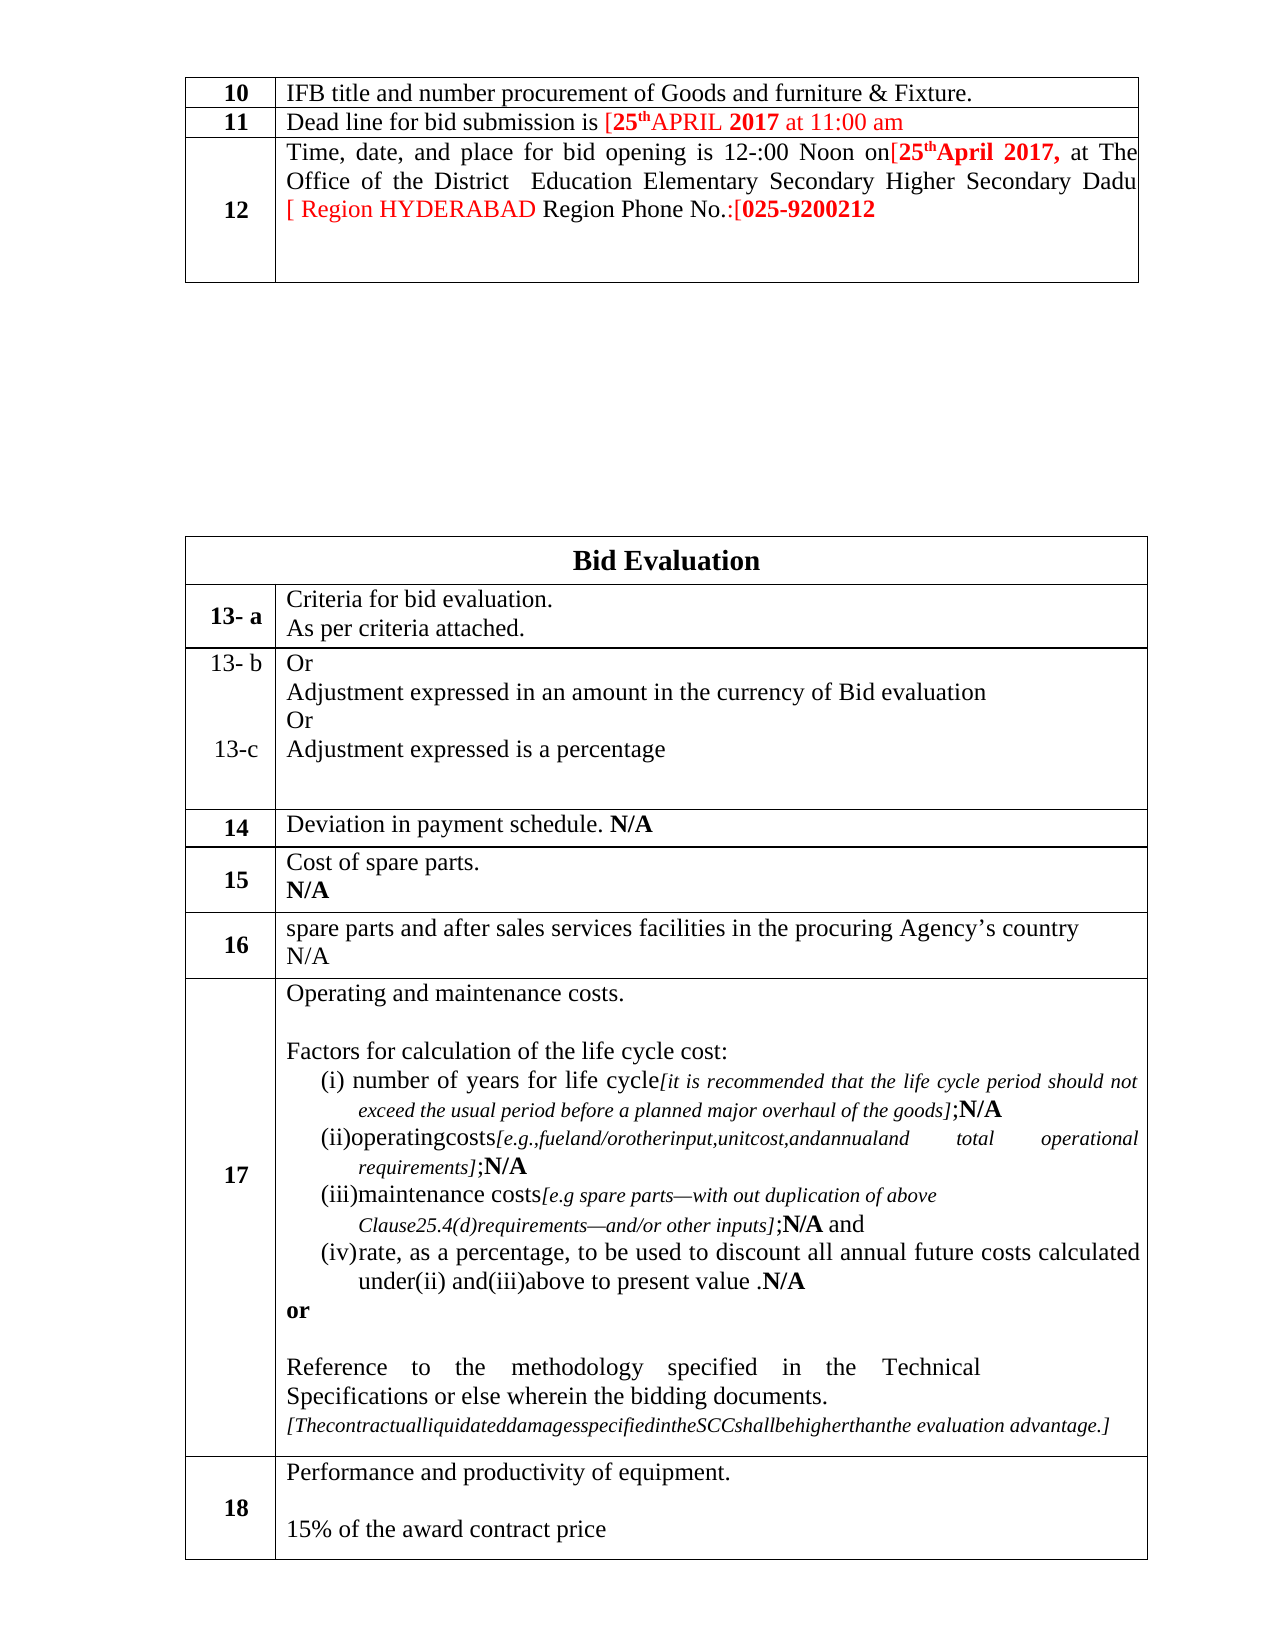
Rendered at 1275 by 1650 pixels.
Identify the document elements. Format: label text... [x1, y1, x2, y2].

table_cell 13- b 13-c [186, 649, 275, 809]
table_cell Operating and maintenance costs. Factors for calculation of the life cycle cost: (i) number of years for life cycle[it is recommended that the life cycle period should not exceed the usual period before a planned major overhaul of the goods];N/A (ii)operatingcosts[e.g.,fueland/orotherinput,unitcost,andannualand total operational requirements];N/A (iii)maintenance costs[e.g spare parts—with out duplication of above Clause25.4(d)requirements—and/or other inputs];N/A and (iv)rate, as a percentage, to be used to discount all annual future costs calculated under(ii) and(iii)above to present value .N/A or Reference to the methodology specified in the Technical Specifications or else wherein the bidding documents. [ThecontractualliquidateddamagesspecifiedintheSCCshallbehigherthanthe evaluation advantage.] [276, 979, 1147, 1456]
table_cell 17 [186, 979, 275, 1456]
table_header Bid Evaluation [186, 537, 1147, 583]
table_cell 15 [186, 848, 275, 912]
table_cell Deviation in payment schedule. N/A [276, 810, 1147, 846]
table_cell Time, date, and place for bid opening is 12-:00 Noon on[25thApril 2017, at The Office of the District Education Elementary Secondary Higher Secondary Dadu [ Region HYDERABAD Region Phone No.:[025-9200212 [276, 138, 1138, 282]
table_cell 10 [186, 78, 275, 107]
table_cell 13- a [186, 585, 275, 647]
table_cell Performance and productivity of equipment. 15% of the award contract price [276, 1457, 1147, 1559]
table_cell 12 [186, 138, 275, 282]
table_cell Criteria for bid evaluation. As per criteria attached. [276, 585, 1147, 647]
table_cell Cost of spare parts. N/A N/A [276, 848, 1147, 912]
table_cell 11 [186, 108, 275, 137]
table_cell 14 [186, 810, 275, 846]
table_cell 16 [186, 913, 275, 978]
table_cell 18 [186, 1457, 275, 1559]
table_cell spare parts and after sales services facilities in the procuring Agency’s country N/A [276, 913, 1147, 978]
table_cell Dead line for bid submission is [25thAPRIL 2017 at 11:00 am [276, 108, 1138, 137]
table_cell IFB title and number procurement of Goods and furniture & Fixture. [276, 78, 1138, 107]
table_cell Or Adjustment expressed in an amount in the currency of Bid evaluation Or Adjustment expressed is a percentage [276, 649, 1147, 809]
